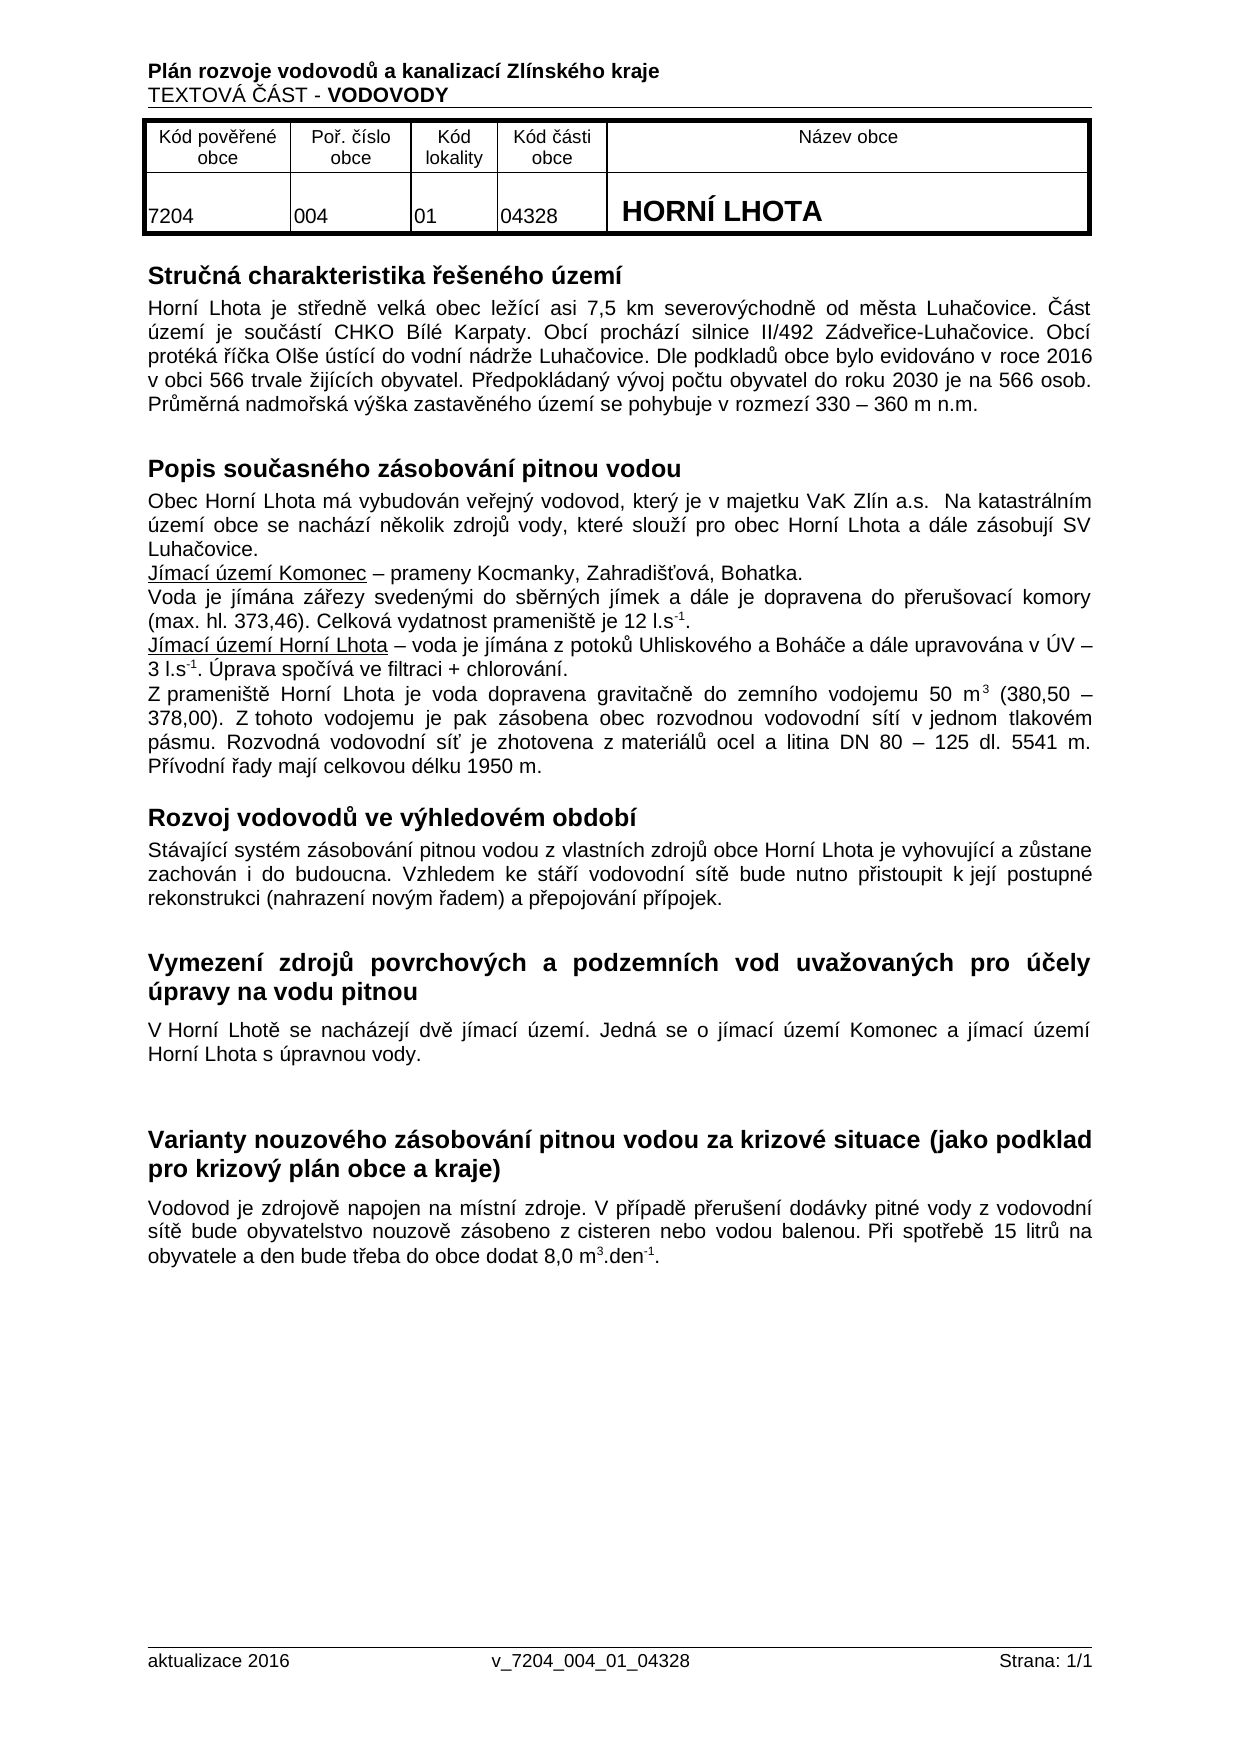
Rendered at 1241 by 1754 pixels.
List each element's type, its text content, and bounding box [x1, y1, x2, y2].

subtitle Popis současného zásobování pitnou vodou [148, 454, 1092, 483]
table_header Kód lokality [412, 123, 497, 172]
text Horní Lhota je středně velká obec ležící asi 7,5 km severovýchodně od města Luhačovice. Část území je součástí CHKO Bílé Karpaty. Obcí prochází silnice II/492 Zádveřice-Luhačovice. Obcí protéká říčka Olše ústící do vodní nádrže Luhačovice. Dle podkladů obce bylo evidováno v roce 2016 v obci 566 trvale žijících obyvatel. Předpokládaný vývoj počtu obyvatel do roku 2030 je na 566 osob. Průměrná nadmořská výška zastavěného území se pohybuje v rozmezí 330 – 360 m n.m. [148, 296, 1092, 416]
table_header Kód pověřené obce [147, 123, 290, 172]
text Jímací území Komonec – prameny Kocmanky, Zahradišťová, Bohatka. [148, 561, 1092, 585]
table_cell HORNÍ LHOTA [608, 173, 1087, 231]
table_cell 04328 [498, 173, 606, 231]
text Obec Horní Lhota má vybudován veřejný vodovod, který je v majetku VaK Zlín a.s. Na katastrálním území obce se nachází několik zdrojů vody, které slouží pro obec Horní Lhota a dále zásobují SV Luhačovice. [148, 489, 1092, 561]
subtitle Rozvoj vodovodů ve výhledovém období [148, 803, 1092, 832]
text Jímací území Horní Lhota – voda je jímána z potoků Uhliskového a Boháče a dále upravována v ÚV – 3 l.s-1. Úprava spočívá ve filtraci + chlorování. [148, 633, 1092, 681]
text V Horní Lhotě se nacházejí dvě jímací území. Jedná se o jímací území Komonec a jímací území Horní Lhota s úpravnou vody. [148, 1018, 1092, 1066]
subtitle Stručná charakteristika řešeného území [148, 261, 1092, 289]
table_cell 004 [291, 173, 410, 231]
text Voda je jímána zářezy svedenými do sběrných jímek a dále je dopravena do přerušovací komory (max. hl. 373,46). Celková vydatnost prameniště je 12 l.s-1. [148, 585, 1092, 633]
text Vodovod je zdrojově napojen na místní zdroje. V případě přerušení dodávky pitné vody z vodovodní sítě bude obyvatelstvo nouzově zásobeno z cisteren nebo vodou balenou. Při spotřebě 15 litrů na obyvatele a den bude třeba do obce dodat 8,0 m3.den-1. [148, 1195, 1092, 1268]
table_header Kód části obce [498, 123, 606, 172]
table_header Poř. číslo obce [291, 123, 410, 172]
table_cell 7204 [147, 173, 290, 231]
text Z prameniště Horní Lhota je voda dopravena gravitačně do zemního vodojemu 50 m3 (380,50 – 378,00). Z tohoto vodojemu je pak zásobena obec rozvodnou vodovodní sítí v jednom tlakovém pásmu. Rozvodná vodovodní síť je zhotovena z materiálů ocel a litina DN 80 – 125 dl. 5541 m. Přívodní řady mají celkovou délku 1950 m. [148, 681, 1092, 778]
subtitle Vymezení zdrojů povrchových a podzemních vod uvažovaných pro účely úpravy na vodu pitnou [148, 948, 1092, 1006]
subtitle Varianty nouzového zásobování pitnou vodou za krizové situace (jako podklad pro krizový plán obce a kraje) [148, 1125, 1092, 1183]
text Stávající systém zásobování pitnou vodou z vlastních zdrojů obce Horní Lhota je vyhovující a zůstane zachován i do budoucna. Vzhledem ke stáří vodovodní sítě bude nutno přistoupit k její postupné rekonstrukci (nahrazení novým řadem) a přepojování přípojek. [148, 838, 1092, 910]
table_cell 01 [412, 173, 497, 231]
table_header Název obce [608, 123, 1087, 172]
